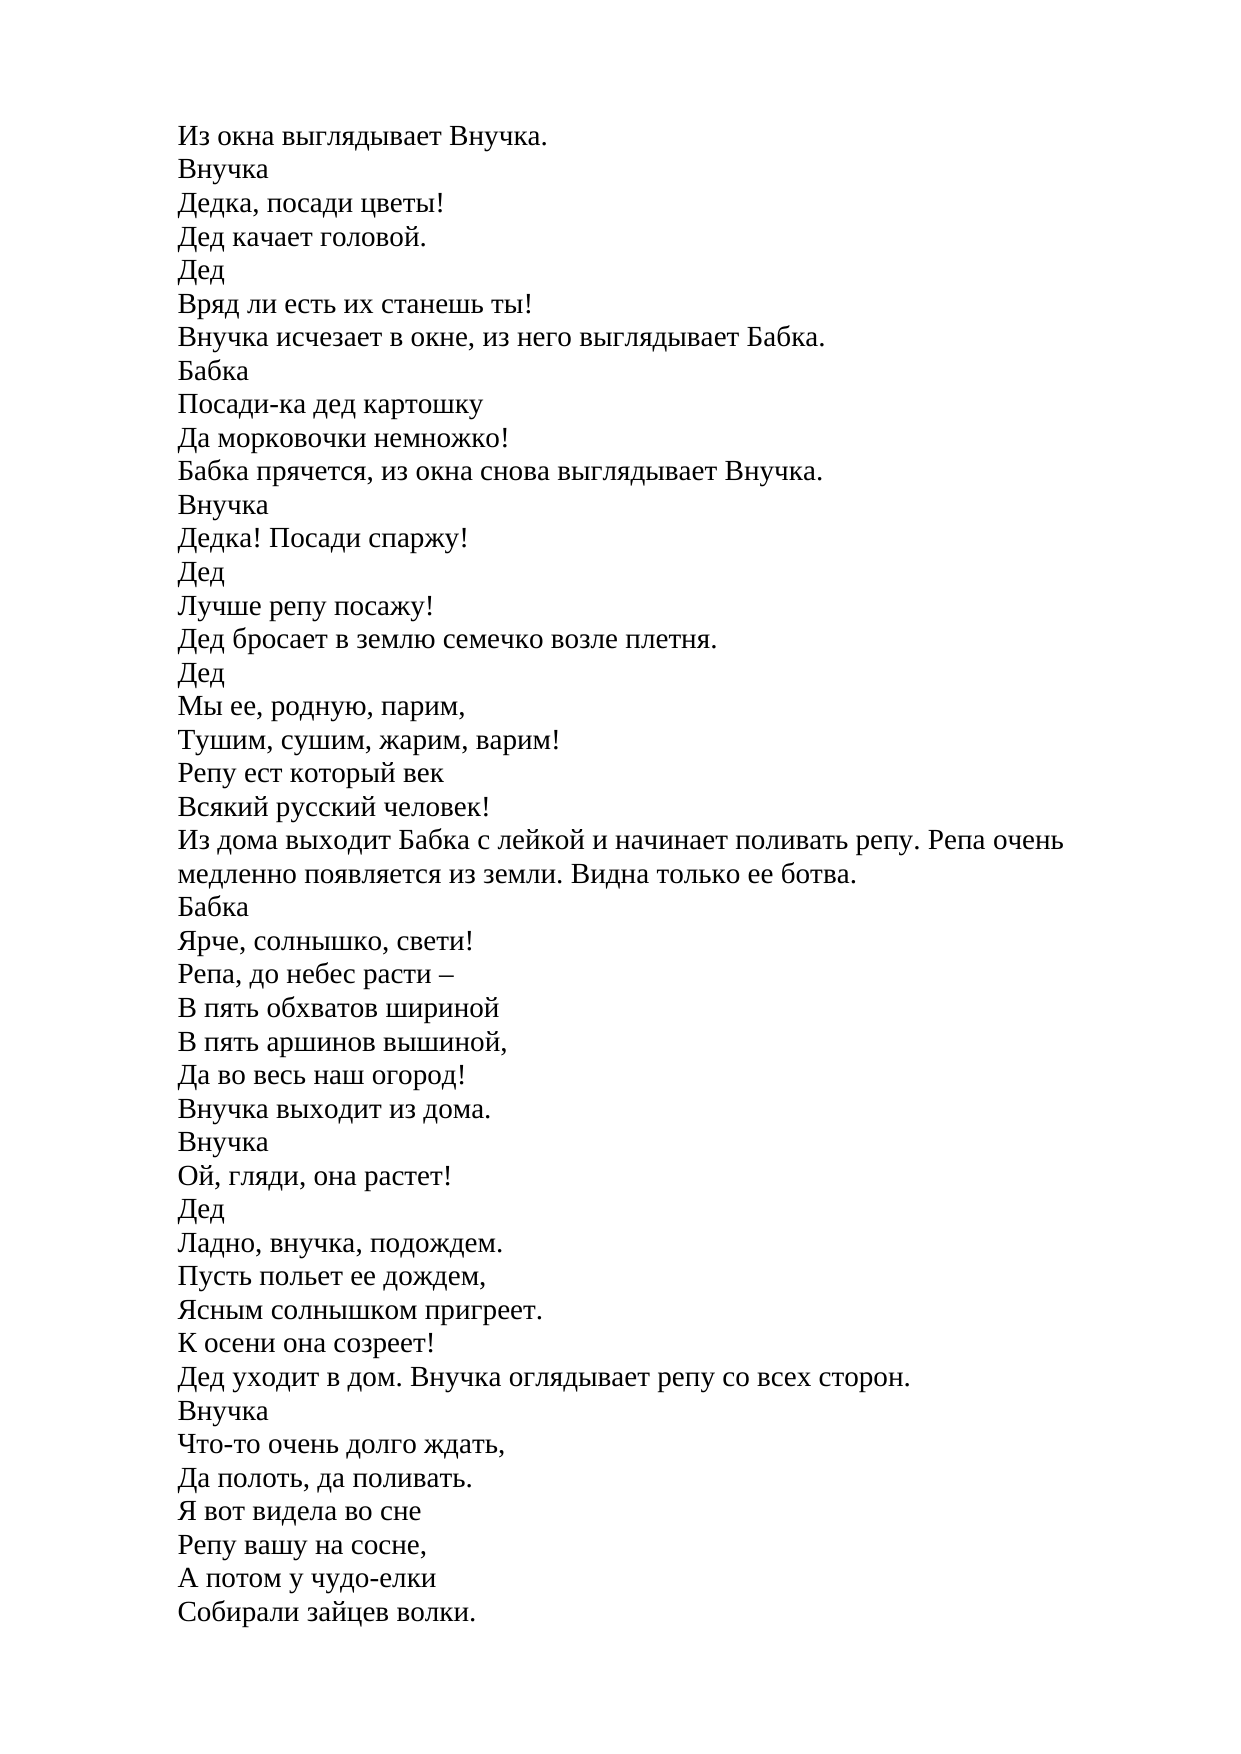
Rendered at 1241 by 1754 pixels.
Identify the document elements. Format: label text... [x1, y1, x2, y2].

text Дед [177, 554, 1152, 588]
text Внучка [177, 152, 1152, 185]
text Мы ее, родную, парим, [177, 688, 1152, 722]
text К осени она созреет! [177, 1326, 1152, 1359]
text Дед уходит в дом. Внучка оглядывает репу со всех сторон. [177, 1359, 1152, 1393]
text Бабка [177, 889, 1152, 923]
text Я вот видела во сне [177, 1493, 1152, 1527]
text Всякий русский человек! [177, 789, 1152, 822]
text Дед [177, 252, 1152, 286]
text Дедка, посади цветы! [177, 185, 1152, 219]
text А потом у чудо-елки [177, 1560, 1152, 1594]
text Да во весь наш огород! [177, 1057, 1152, 1091]
text Ладно, внучка, подождем. [177, 1225, 1152, 1258]
text Бабка [177, 353, 1152, 386]
text Ой, гляди, она растет! [177, 1158, 1152, 1191]
text Дед [177, 1191, 1152, 1225]
text Лучше репу посажу! [177, 588, 1152, 621]
text Внучка [177, 487, 1152, 521]
text Да морковочки немножко! [177, 420, 1152, 453]
text Тушим, сушим, жарим, варим! [177, 722, 1152, 755]
text Вряд ли есть их станешь ты! [177, 286, 1152, 319]
text Что-то очень долго ждать, [177, 1426, 1152, 1460]
text В пять аршинов вышиной, [177, 1024, 1152, 1057]
text Внучка выходит из дома. [177, 1091, 1152, 1124]
text Дедка! Посади спаржу! [177, 521, 1152, 554]
text Репу вашу на сосне, [177, 1527, 1152, 1560]
text Дед [177, 655, 1152, 688]
text Из окна выглядывает Внучка. [177, 118, 1152, 152]
text Ярче, солнышко, свети! [177, 923, 1152, 957]
text Ясным солнышком пригреет. [177, 1292, 1152, 1326]
text Внучка [177, 1393, 1152, 1426]
text Репу ест который век [177, 755, 1152, 789]
text В пять обхватов шириной [177, 990, 1152, 1024]
text Да полоть, да поливать. [177, 1460, 1152, 1493]
text Дед бросает в землю семечко возле плетня. [177, 621, 1152, 655]
text Пусть польет ее дождем, [177, 1258, 1152, 1292]
text Собирали зайцев волки. [177, 1594, 1152, 1627]
text Дед качает головой. [177, 219, 1152, 252]
text Внучка [177, 1124, 1152, 1158]
text Из дома выходит Бабка с лейкой и начинает поливать репу. Репа очень медленно появляется из земли. Видна только ее ботва. [177, 822, 1152, 889]
text Внучка исчезает в окне, из него выглядывает Бабка. [177, 319, 1152, 353]
text Репа, до небес расти – [177, 957, 1152, 990]
text Посади-ка дед картошку [177, 386, 1152, 420]
text Бабка прячется, из окна снова выглядывает Внучка. [177, 453, 1152, 487]
